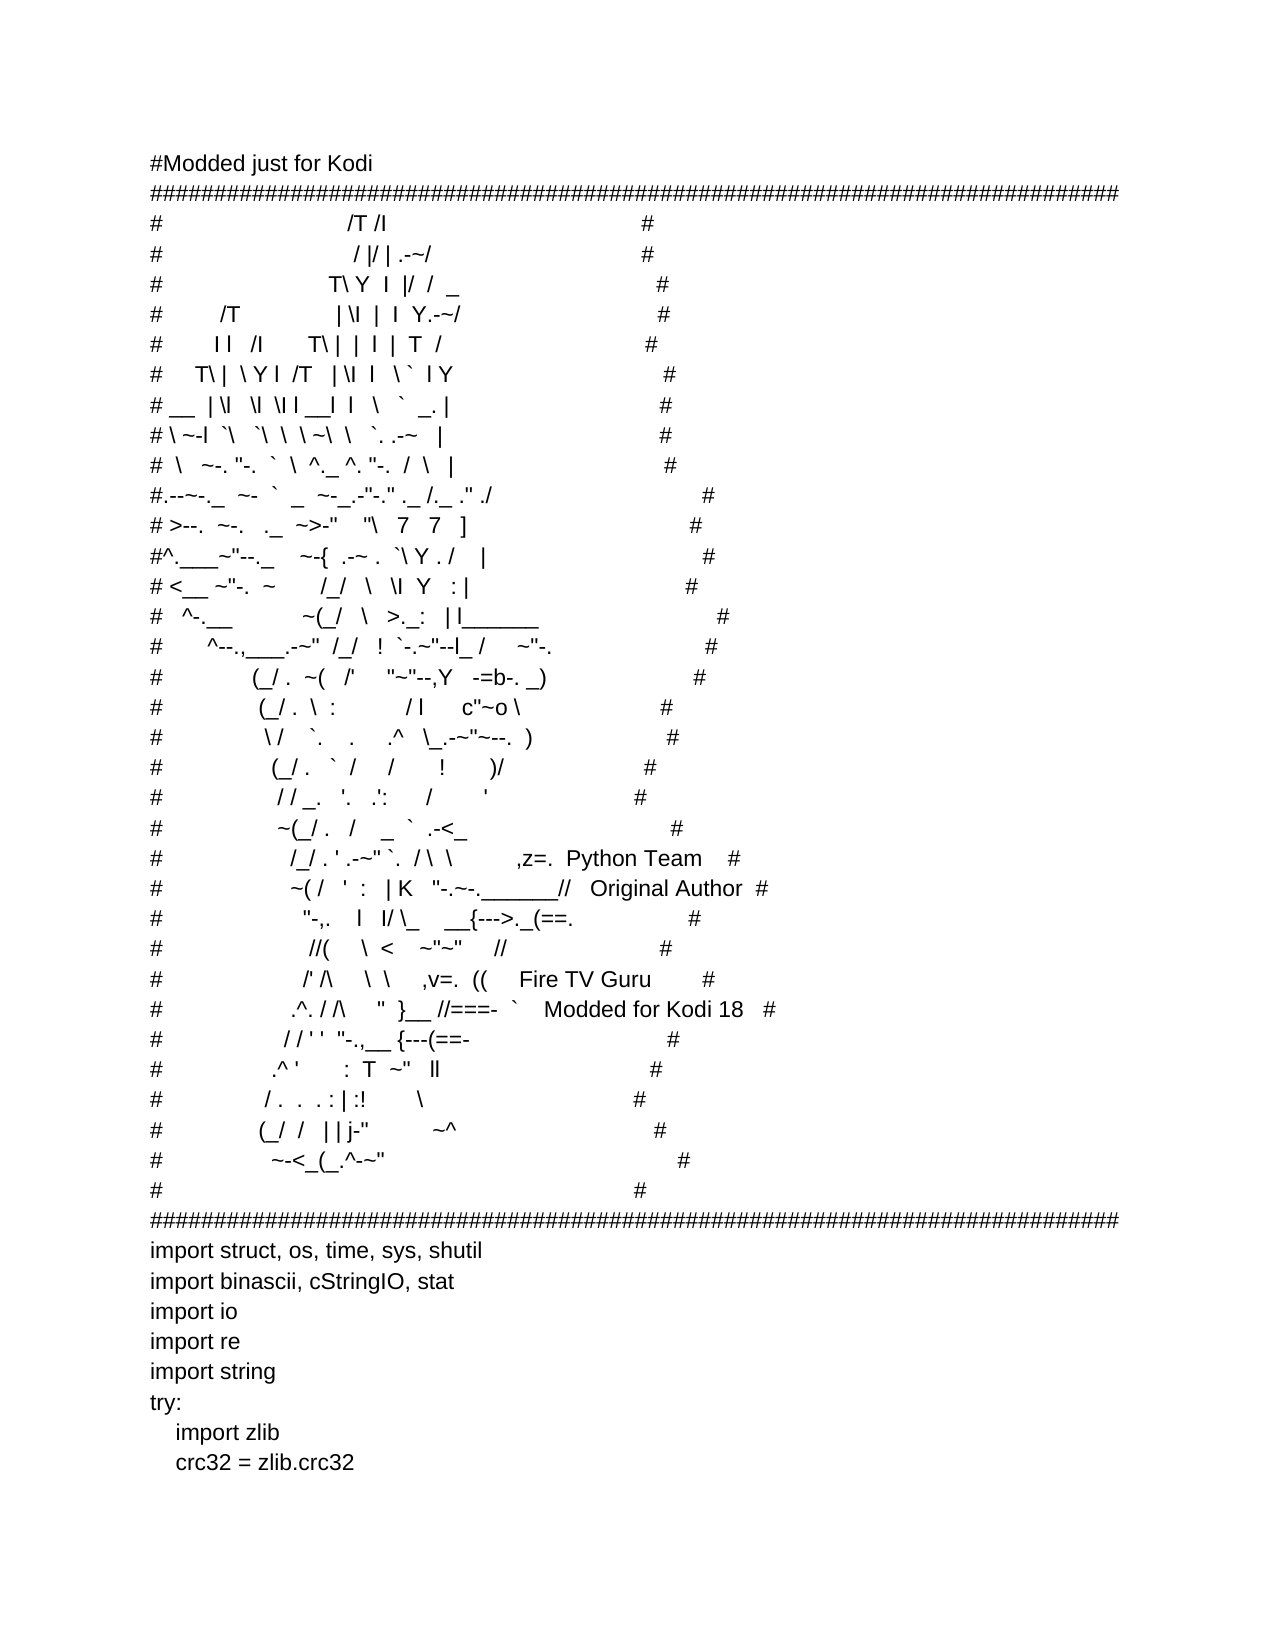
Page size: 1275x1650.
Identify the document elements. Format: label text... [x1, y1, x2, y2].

text # / . . . : | :! \ # [150, 1086, 1125, 1113]
text # T\ | \ Y l /T | \I l \ ` l Y # [150, 361, 1125, 388]
text ############################################################################ [150, 1207, 1125, 1234]
text # ~( / ' : | K "-.~-.______// Original Author # [150, 875, 1125, 901]
text # / / ' ' "-.,__ {---(==- # [150, 1026, 1125, 1052]
text # /T /I # [150, 210, 1125, 237]
text # ~(_/ . / _ ` .-<_ # [150, 814, 1125, 841]
text # <__ ~"-. ~ /_/ \ \I Y : | # [150, 573, 1125, 599]
text # # [150, 1177, 1125, 1203]
text #.--~-._ ~- ` _ ~-_.-"-." ._ /._ ." ./ # [150, 482, 1125, 509]
text # T\ Y I |/ / _ # [150, 271, 1125, 297]
text # ^-.__ ~(_/ \ >._: | l______ # [150, 603, 1125, 629]
text # ^--.,___.-~" /_/ ! `-.~"--l_ / ~"-. # [150, 633, 1125, 660]
text # >--. ~-. ._ ~>-" "\ 7 7 ] # [150, 512, 1125, 539]
text import re [150, 1328, 1125, 1354]
text import struct, os, time, sys, shutil [150, 1237, 1125, 1264]
text # \ ~-. "-. ` \ ^._ ^. "-. / \ | # [150, 452, 1125, 478]
text # //( \ < ~"~" // # [150, 935, 1125, 962]
text # (_/ . ~( /' "~"--,Y -=b-. _) # [150, 663, 1125, 690]
text import zlib [150, 1419, 1125, 1445]
text # (_/ . \ : / l c"~o \ # [150, 694, 1125, 720]
text # (_/ . ` / / ! )/ # [150, 754, 1125, 781]
text # \ / `. . .^ \_.-~"~--. ) # [150, 724, 1125, 750]
text # .^ ' : T ~" ll # [150, 1056, 1125, 1083]
text ############################################################################ [150, 180, 1125, 207]
text # \ ~-l `\ `\ \ \ ~\ \ `. .-~ | # [150, 422, 1125, 448]
text # (_/ / | | j-" ~^ # [150, 1117, 1125, 1143]
text import io [150, 1298, 1125, 1324]
text import string [150, 1358, 1125, 1385]
text # ~-<_(_.^-~" # [150, 1147, 1125, 1173]
text # /' /\ \ \ ,v=. (( Fire TV Guru # [150, 966, 1125, 992]
text #^.___~"--._ ~-{ .-~ . `\ Y . / | # [150, 543, 1125, 569]
text import binascii, cStringIO, stat [150, 1268, 1125, 1294]
text #Modded just for Kodi [150, 150, 1125, 176]
text # / |/ | .-~/ # [150, 241, 1125, 267]
text try: [150, 1388, 1125, 1415]
text # .^. / /\ " }__ //===- ` Modded for Kodi 18 # [150, 996, 1125, 1022]
text # __ | \l \l \I l __l l \ ` _. | # [150, 392, 1125, 418]
text # /_/ . ' .-~" `. / \ \ ,z=. Python Team # [150, 845, 1125, 871]
text # / / _. '. .': / ' # [150, 784, 1125, 811]
text crc32 = zlib.crc32 [150, 1449, 1125, 1475]
text # /T | \I | I Y.-~/ # [150, 301, 1125, 327]
text # I l /I T\ | | l | T / # [150, 331, 1125, 358]
text # "-,. l I/ \_ __{--->._(==. # [150, 905, 1125, 932]
